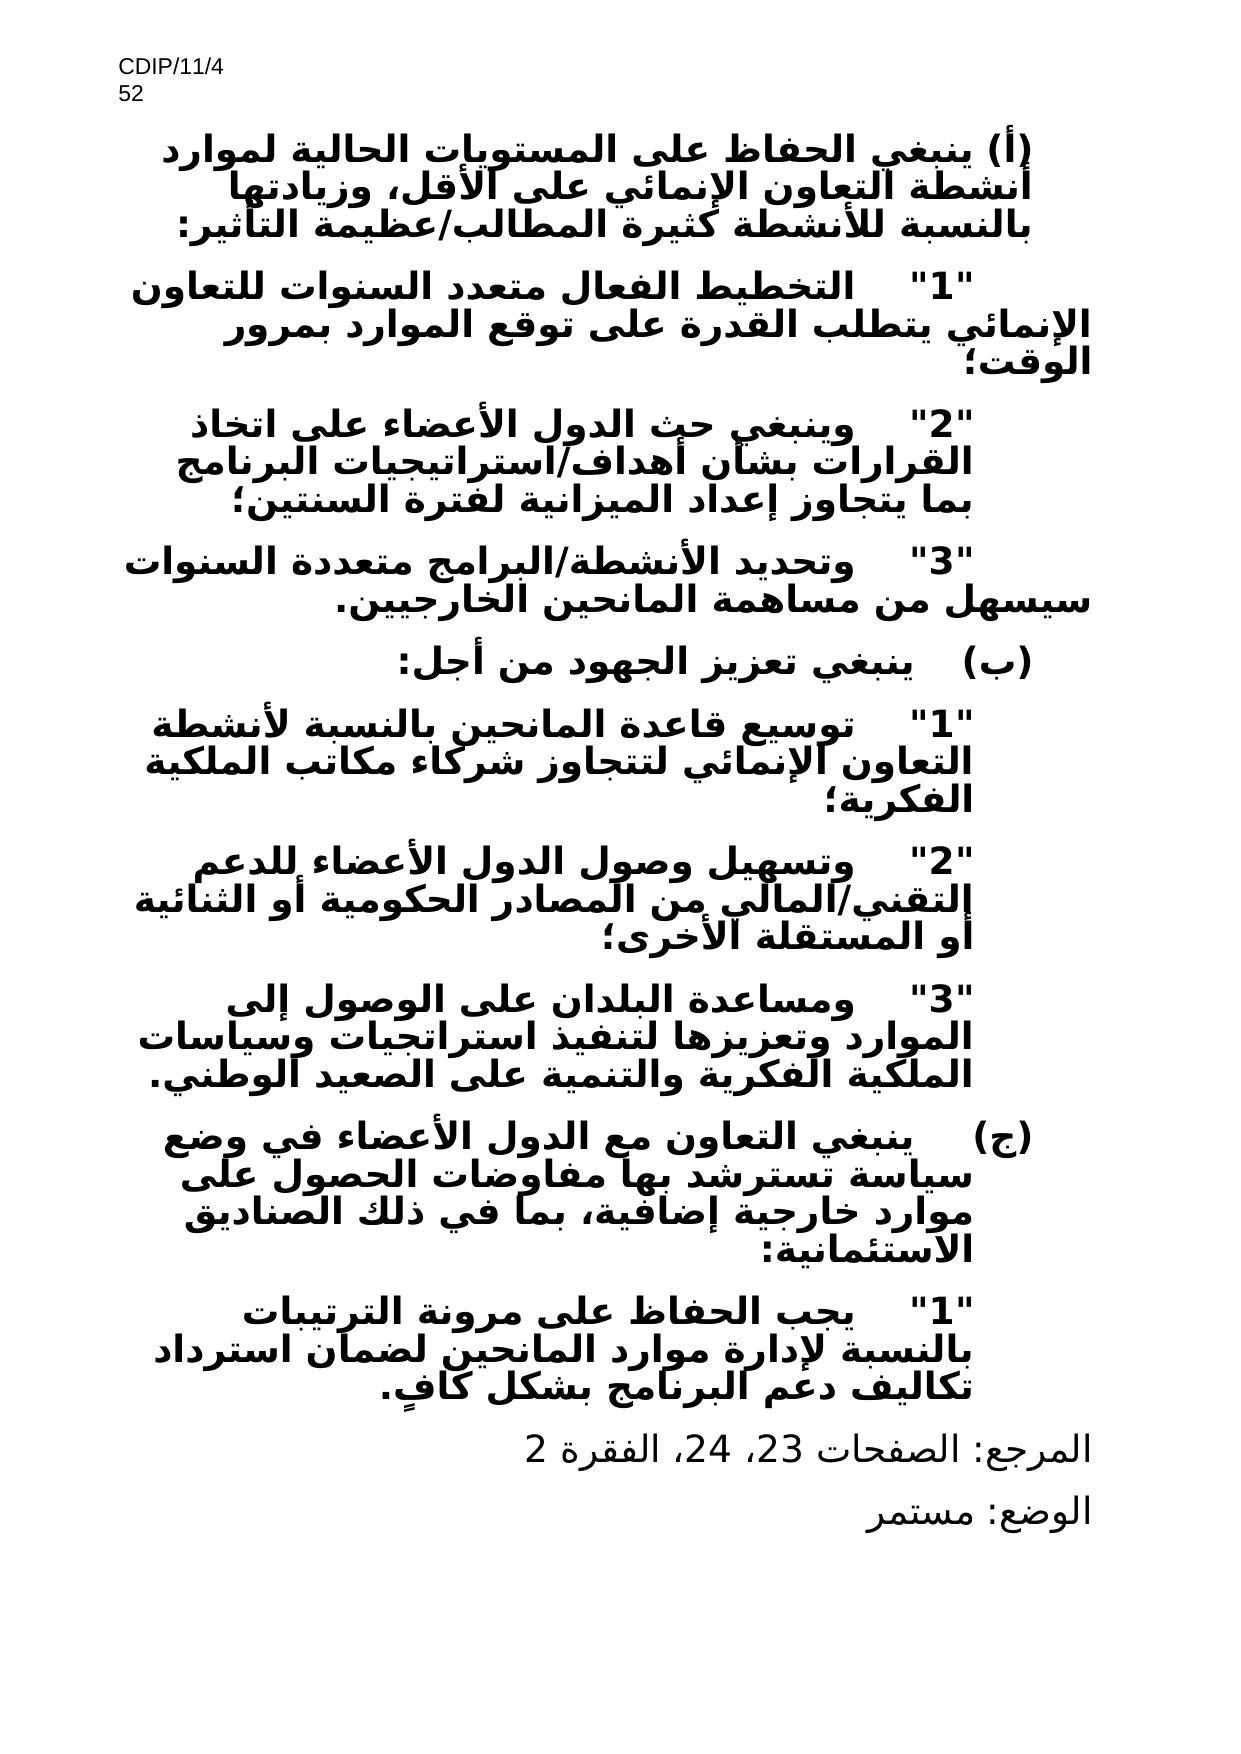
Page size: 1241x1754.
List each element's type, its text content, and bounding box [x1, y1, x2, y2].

list (ب) ينبغي تعزيز الجهود من أجل: [629, 645, 1092, 682]
list "1" التخطيط الفعال متعدد السنوات للتعاون الإنمائي يتطلب القدرة على توقع الموارد بمرور الوقت؛ [118, 270, 1092, 382]
list "3" وتحديد الأنشطة/البرامج متعددة السنوات سيسهل من مساهمة المانحين الخارجيين. [118, 545, 1092, 620]
list "1" توسيع قاعدة المانحين بالنسبة لأنشطة التعاون الإنمائي لتتجاوز شركاء مكاتب الملكية الفكرية؛ [118, 707, 1033, 820]
list الوضع: مستمر [118, 1495, 1075, 1532]
list المرجع: الصفحات 23، 24، الفقرة 2 [118, 1432, 1092, 1470]
list "1" يجب الحفاظ على مرونة الترتيبات بالنسبة لإدارة موارد المانحين لضمان استرداد تكاليف دعم البرنامج بشكل كافٍ. [118, 1295, 1033, 1407]
list "3" ومساعدة البلدان على الوصول إلى الموارد وتعزيزها لتنفيذ استراتجيات وسياسات الملكية الفكرية والتنمية على الصعيد الوطني. [118, 982, 1033, 1095]
list "2" وينبغي حث الدول الأعضاء على اتخاذ القرارات بشأن أهداف/استراتيجيات البرنامج بما يتجاوز إعداد الميزانية لفترة السنتين؛ [118, 407, 1033, 520]
list الوضع: مستمر [1060, 1495, 1092, 1532]
list (ج) ينبغي التعاون مع الدول الأعضاء في وضع سياسة تسترشد بها مفاوضات الحصول على موارد خارجية إضافية، بما في ذلك الصناديق الاستئمانية: [118, 1120, 1033, 1270]
list (أ) ينبغي الحفاظ على المستويات الحالية لموارد أنشطة التعاون الإنمائي على الأقل، وزيادتها بالنسبة للأنشطة كثيرة المطالب/عظيمة التأثير: [118, 132, 1092, 245]
list (ب) ينبغي تعزيز الجهود من أجل: [118, 645, 666, 682]
list "2" وتسهيل وصول الدول الأعضاء للدعم التقني/المالي من المصادر الحكومية أو الثنائية أو المستقلة الأخرى؛ [118, 845, 1033, 957]
